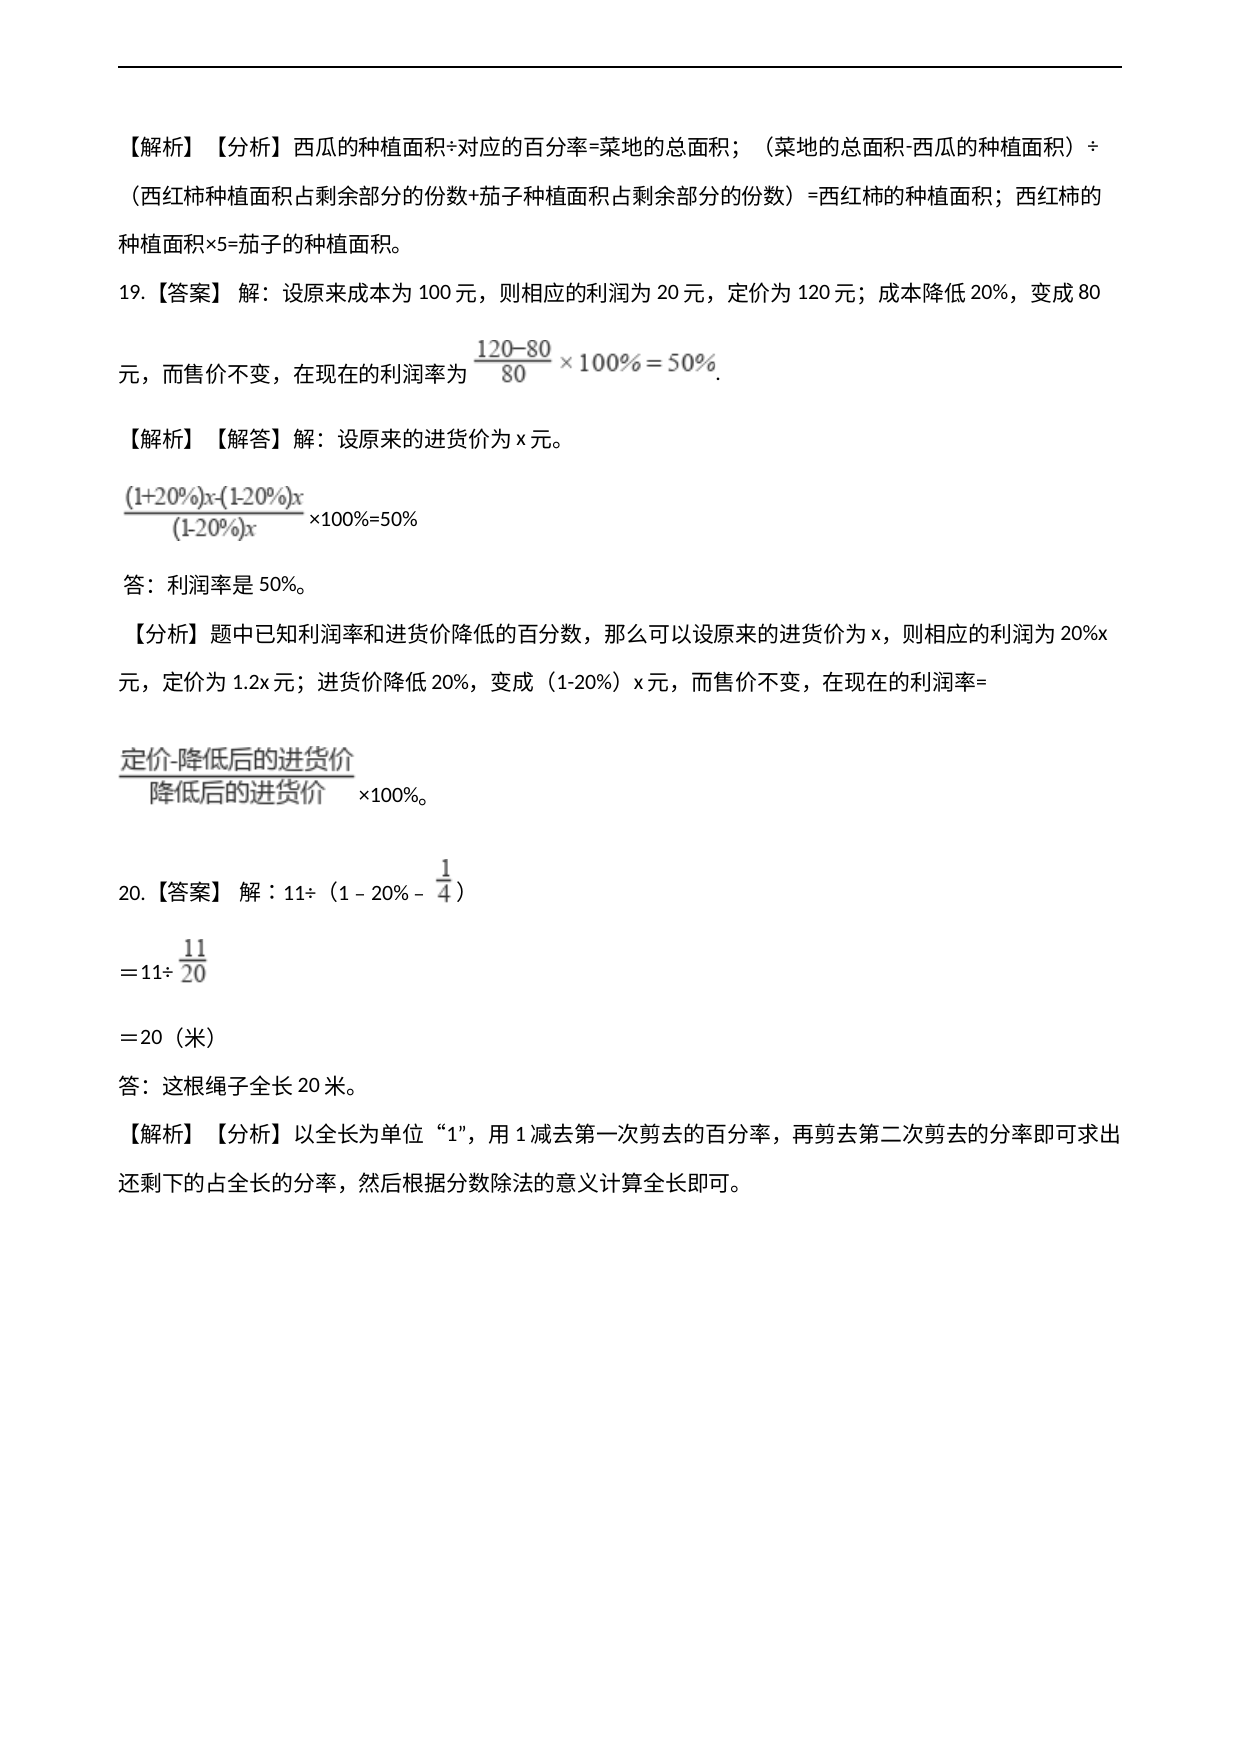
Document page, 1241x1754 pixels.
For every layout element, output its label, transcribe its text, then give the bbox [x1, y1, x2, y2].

picture [473, 340, 716, 384]
text 【解析】【解答】解：设原来的进货价为x元。 ×100%=50% 答：利润率是50%。 【分析】题中已知利润率和进货价降低的百分数，那么可以设原来的进货价为x，则相应的利润为20%x元，定价为1.2x元；进货价降低20%，变成（1-20%）x元，而售价不变，在现在的利润率=×100%。 [118, 421, 1122, 844]
picture [123, 486, 309, 541]
text 19.【答案】 解：设原来成本为100元，则相应的利润为20元，定价为120元；成本降低20%，变成80元，而售价不变，在现在的利润率为 . [118, 275, 1122, 405]
text 【解析】【分析】西瓜的种植面积÷对应的百分率=菜地的总面积；（菜地的总面积-西瓜的种植面积）÷（西红柿种植面积占剩余部分的份数+茄子种植面积占剩余部分的份数）=西红柿的种植面积；西红柿的种植面积×5=茄子的种植面积。 [118, 129, 1122, 259]
text ＝11÷ [118, 939, 1122, 1004]
picture [118, 746, 359, 806]
text 【解析】【分析】以全长为单位“1”，用1减去第一次剪去的百分率，再剪去第二次剪去的分率即可求出还剩下的占全长的分率，然后根据分数除法的意义计算全长即可。 [118, 1117, 1122, 1198]
picture [435, 859, 456, 904]
text ＝20（米） [118, 1020, 1122, 1053]
picture [178, 939, 211, 984]
text 答：这根绳子全长20米。 [118, 1068, 1122, 1101]
text 20.【答案】 解：11÷（1﹣20%﹣ ） [118, 859, 1122, 924]
